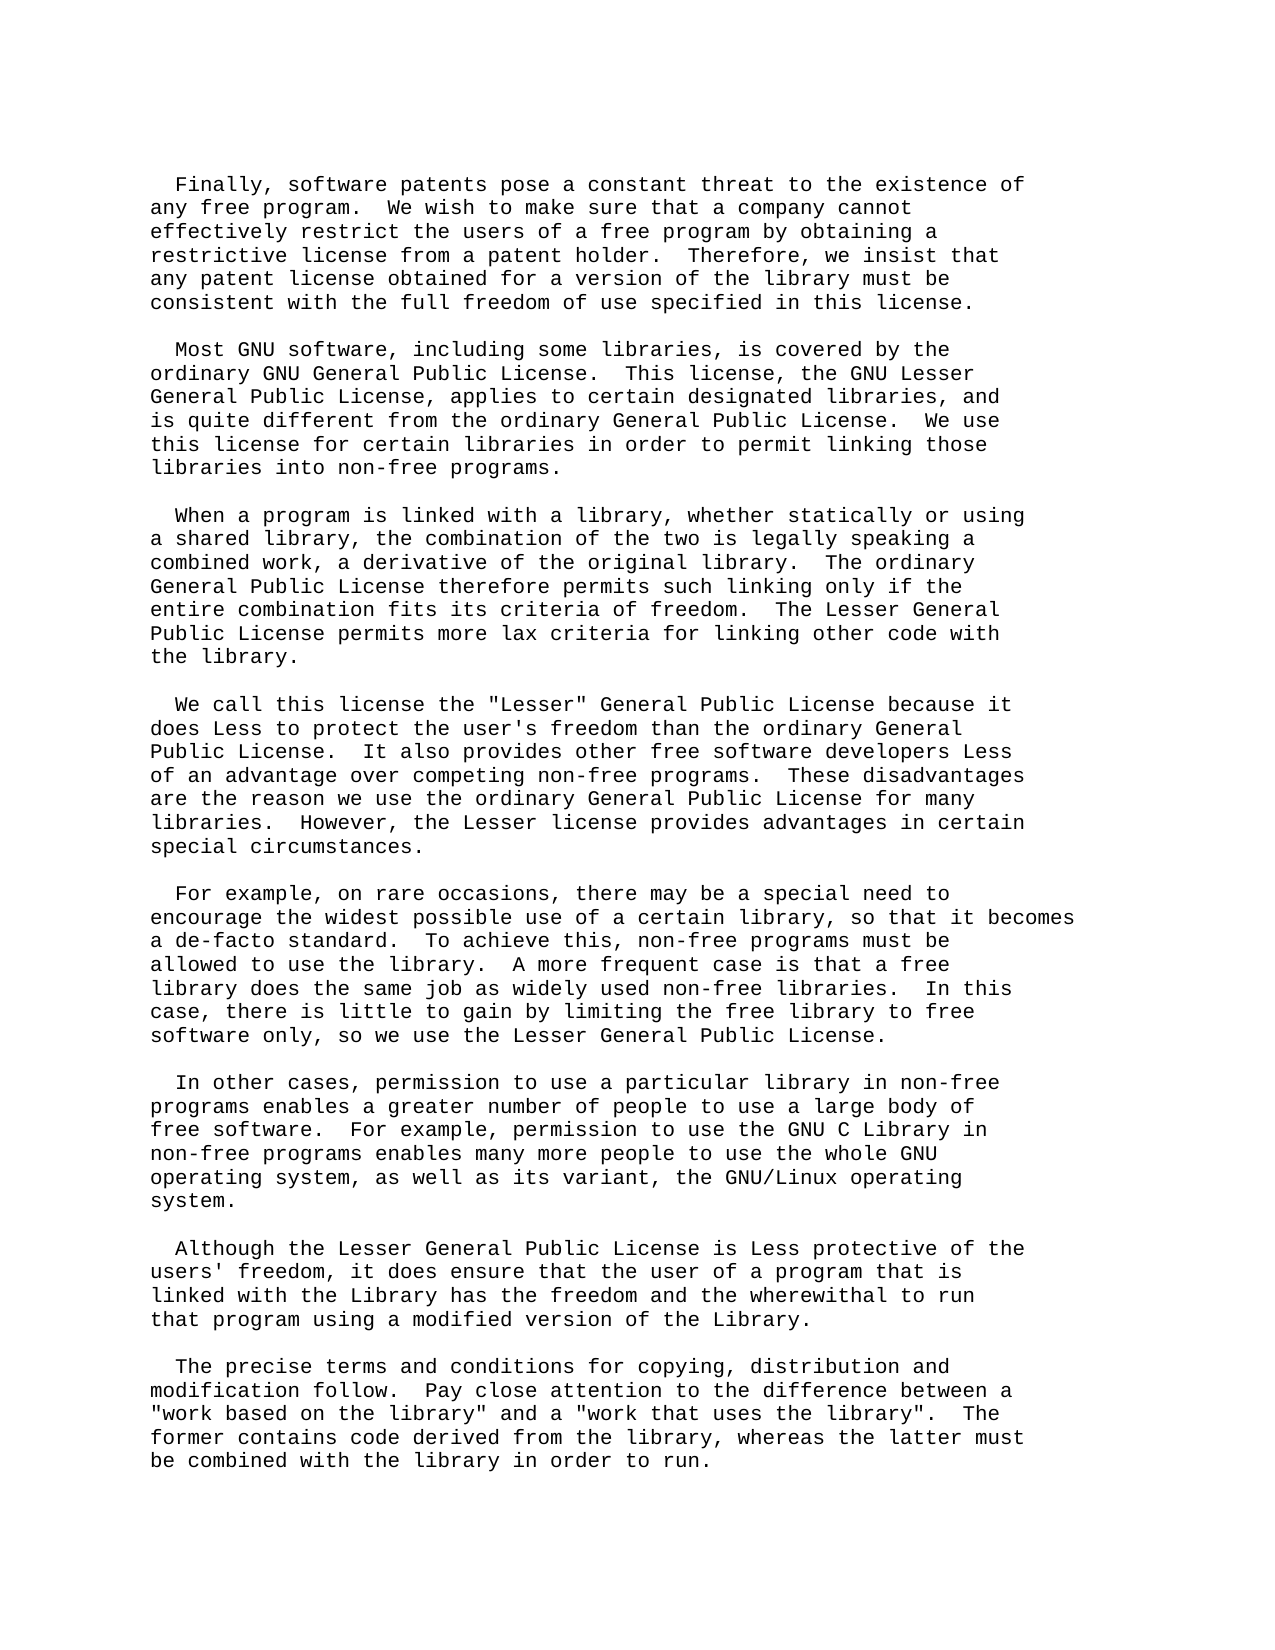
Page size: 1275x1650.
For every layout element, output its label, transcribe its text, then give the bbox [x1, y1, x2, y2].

text "work based on the library" and a "work that uses the library". The [150, 1403, 1125, 1427]
text programs enables a greater number of people to use a large body of [150, 1096, 1125, 1119]
text a de-facto standard. To achieve this, non-free programs must be [150, 930, 1125, 954]
text be combined with the library in order to run. [150, 1451, 1125, 1474]
text that program using a modified version of the Library. [150, 1309, 1125, 1332]
text software only, so we use the Lesser General Public License. [150, 1025, 1125, 1048]
text operating system, as well as its variant, the GNU/Linux operating [150, 1167, 1125, 1190]
text Finally, software patents pose a constant threat to the existence of [150, 174, 1125, 197]
text of an advantage over competing non-free programs. These disadvantages [150, 765, 1125, 788]
text is quite different from the ordinary General Public License. We use [150, 410, 1125, 434]
text Public License permits more lax criteria for linking other code with [150, 623, 1125, 647]
text allowed to use the library. A more frequent case is that a free [150, 954, 1125, 978]
text former contains code derived from the library, whereas the latter must [150, 1427, 1125, 1451]
text non-free programs enables many more people to use the whole GNU [150, 1143, 1125, 1167]
text users' freedom, it does ensure that the user of a program that is [150, 1261, 1125, 1285]
text are the reason we use the ordinary General Public License for many [150, 788, 1125, 812]
text consistent with the full freedom of use specified in this license. [150, 292, 1125, 316]
text a shared library, the combination of the two is legally speaking a [150, 528, 1125, 552]
text combined work, a derivative of the original library. The ordinary [150, 552, 1125, 576]
text entire combination fits its criteria of freedom. The Lesser General [150, 599, 1125, 623]
text In other cases, permission to use a particular library in non-free [150, 1072, 1125, 1096]
text restrictive license from a patent holder. Therefore, we insist that [150, 244, 1125, 268]
text General Public License, applies to certain designated libraries, and [150, 386, 1125, 410]
text libraries. However, the Lesser license provides advantages in certain [150, 812, 1125, 836]
text effectively restrict the users of a free program by obtaining a [150, 221, 1125, 244]
text the library. [150, 647, 1125, 670]
text free software. For example, permission to use the GNU C Library in [150, 1119, 1125, 1143]
text linked with the Library has the freedom and the wherewithal to run [150, 1285, 1125, 1309]
text any free program. We wish to make sure that a company cannot [150, 197, 1125, 221]
text library does the same job as widely used non-free libraries. In this [150, 978, 1125, 1001]
text General Public License therefore permits such linking only if the [150, 576, 1125, 599]
text For example, on rare occasions, there may be a special need to [150, 883, 1125, 907]
text Most GNU software, including some libraries, is covered by the [150, 339, 1125, 363]
text any patent license obtained for a version of the library must be [150, 268, 1125, 292]
text encourage the widest possible use of a certain library, so that it becomes [150, 907, 1125, 930]
text does Less to protect the user's freedom than the ordinary General [150, 717, 1125, 741]
text case, there is little to gain by limiting the free library to free [150, 1001, 1125, 1025]
text modification follow. Pay close attention to the difference between a [150, 1379, 1125, 1403]
text We call this license the "Lesser" General Public License because it [150, 694, 1125, 717]
text Although the Lesser General Public License is Less protective of the [150, 1238, 1125, 1261]
text this license for certain libraries in order to permit linking those [150, 434, 1125, 457]
text Public License. It also provides other free software developers Less [150, 741, 1125, 765]
text The precise terms and conditions for copying, distribution and [150, 1356, 1125, 1379]
text system. [150, 1190, 1125, 1214]
text special circumstances. [150, 836, 1125, 859]
text libraries into non-free programs. [150, 457, 1125, 481]
text When a program is linked with a library, whether statically or using [150, 505, 1125, 528]
text ordinary GNU General Public License. This license, the GNU Lesser [150, 363, 1125, 386]
